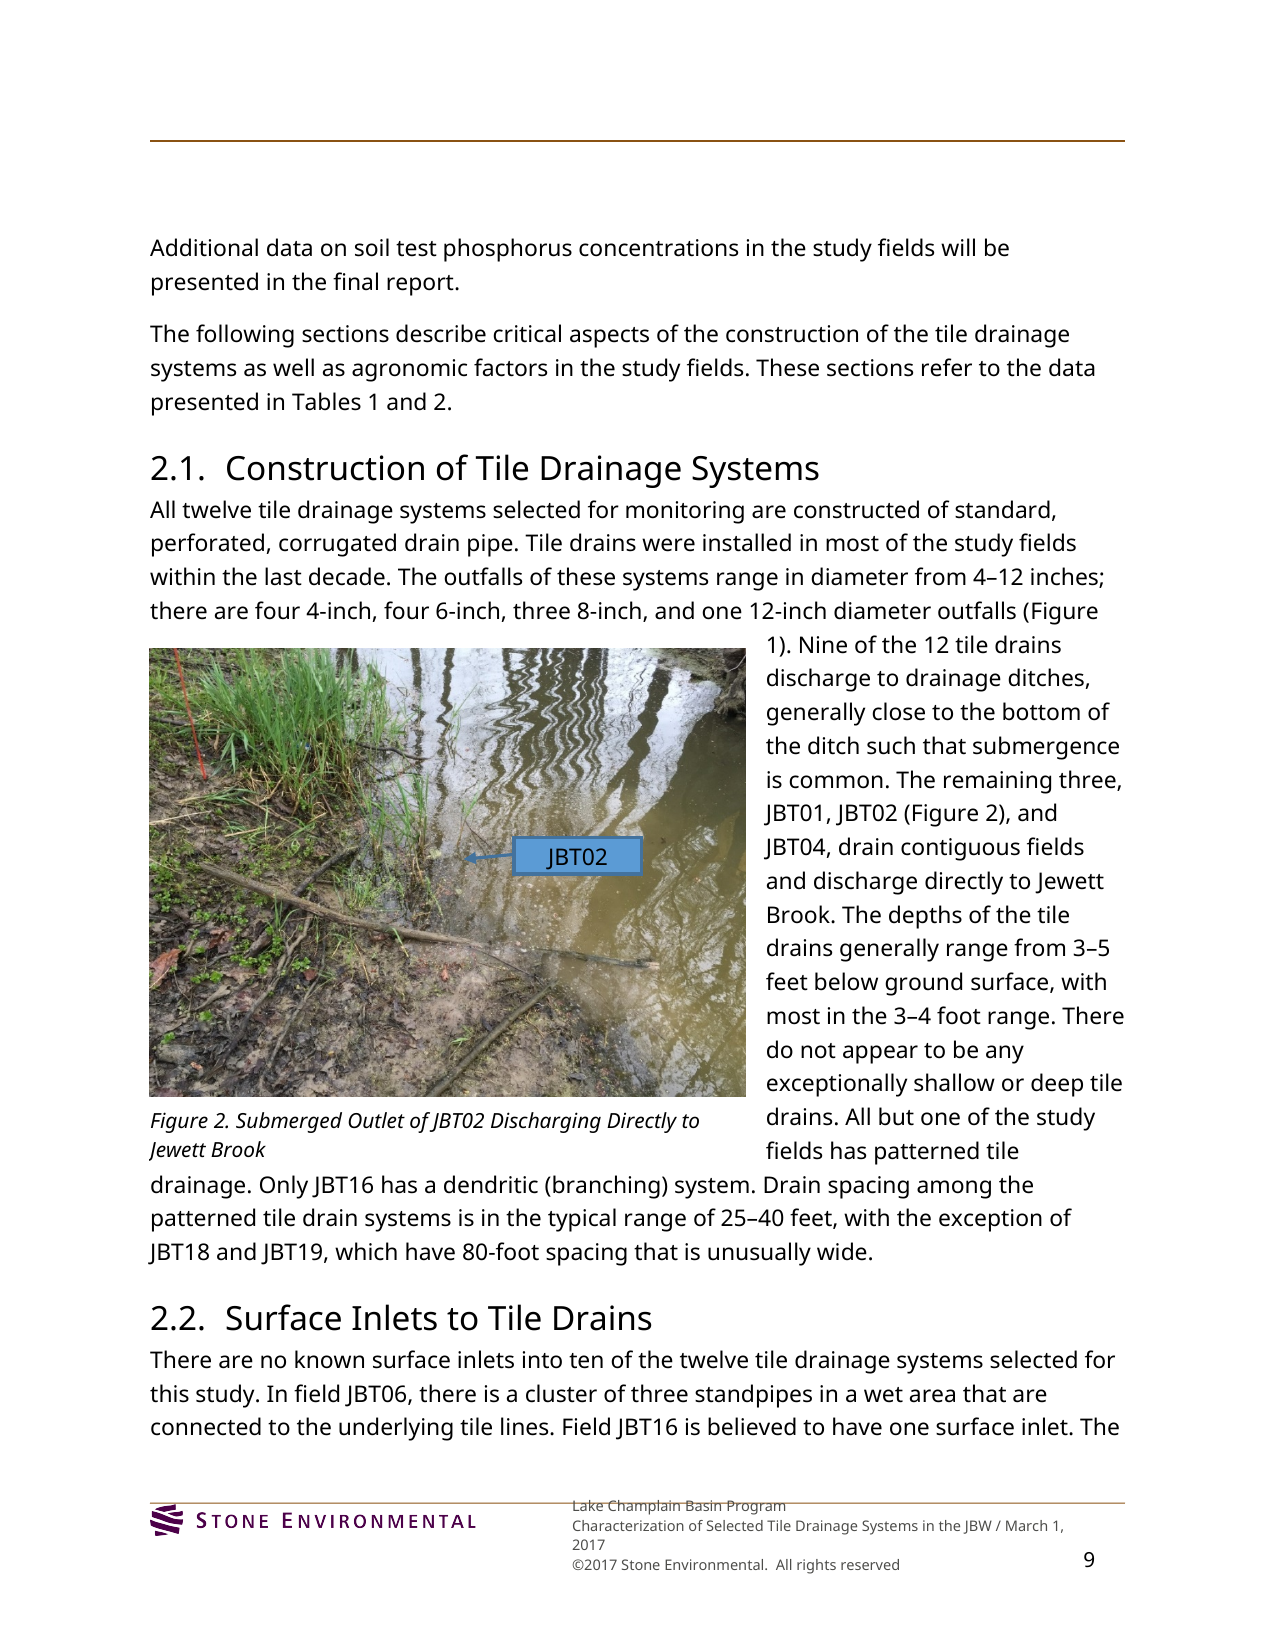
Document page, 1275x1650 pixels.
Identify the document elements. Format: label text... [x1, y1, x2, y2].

picture [150, 1504, 476, 1536]
subtitle Surface Inlets to Tile Drains [150, 1295, 1125, 1340]
text The following sections describe critical aspects of the construction of the tile drainage systems as well as agronomic factors in the study fields. These sections refer to the data presented in Tables 1 and 2. [150, 318, 1125, 417]
subtitle Construction of Tile Drainage Systems [150, 444, 1125, 490]
picture [149, 648, 746, 1097]
